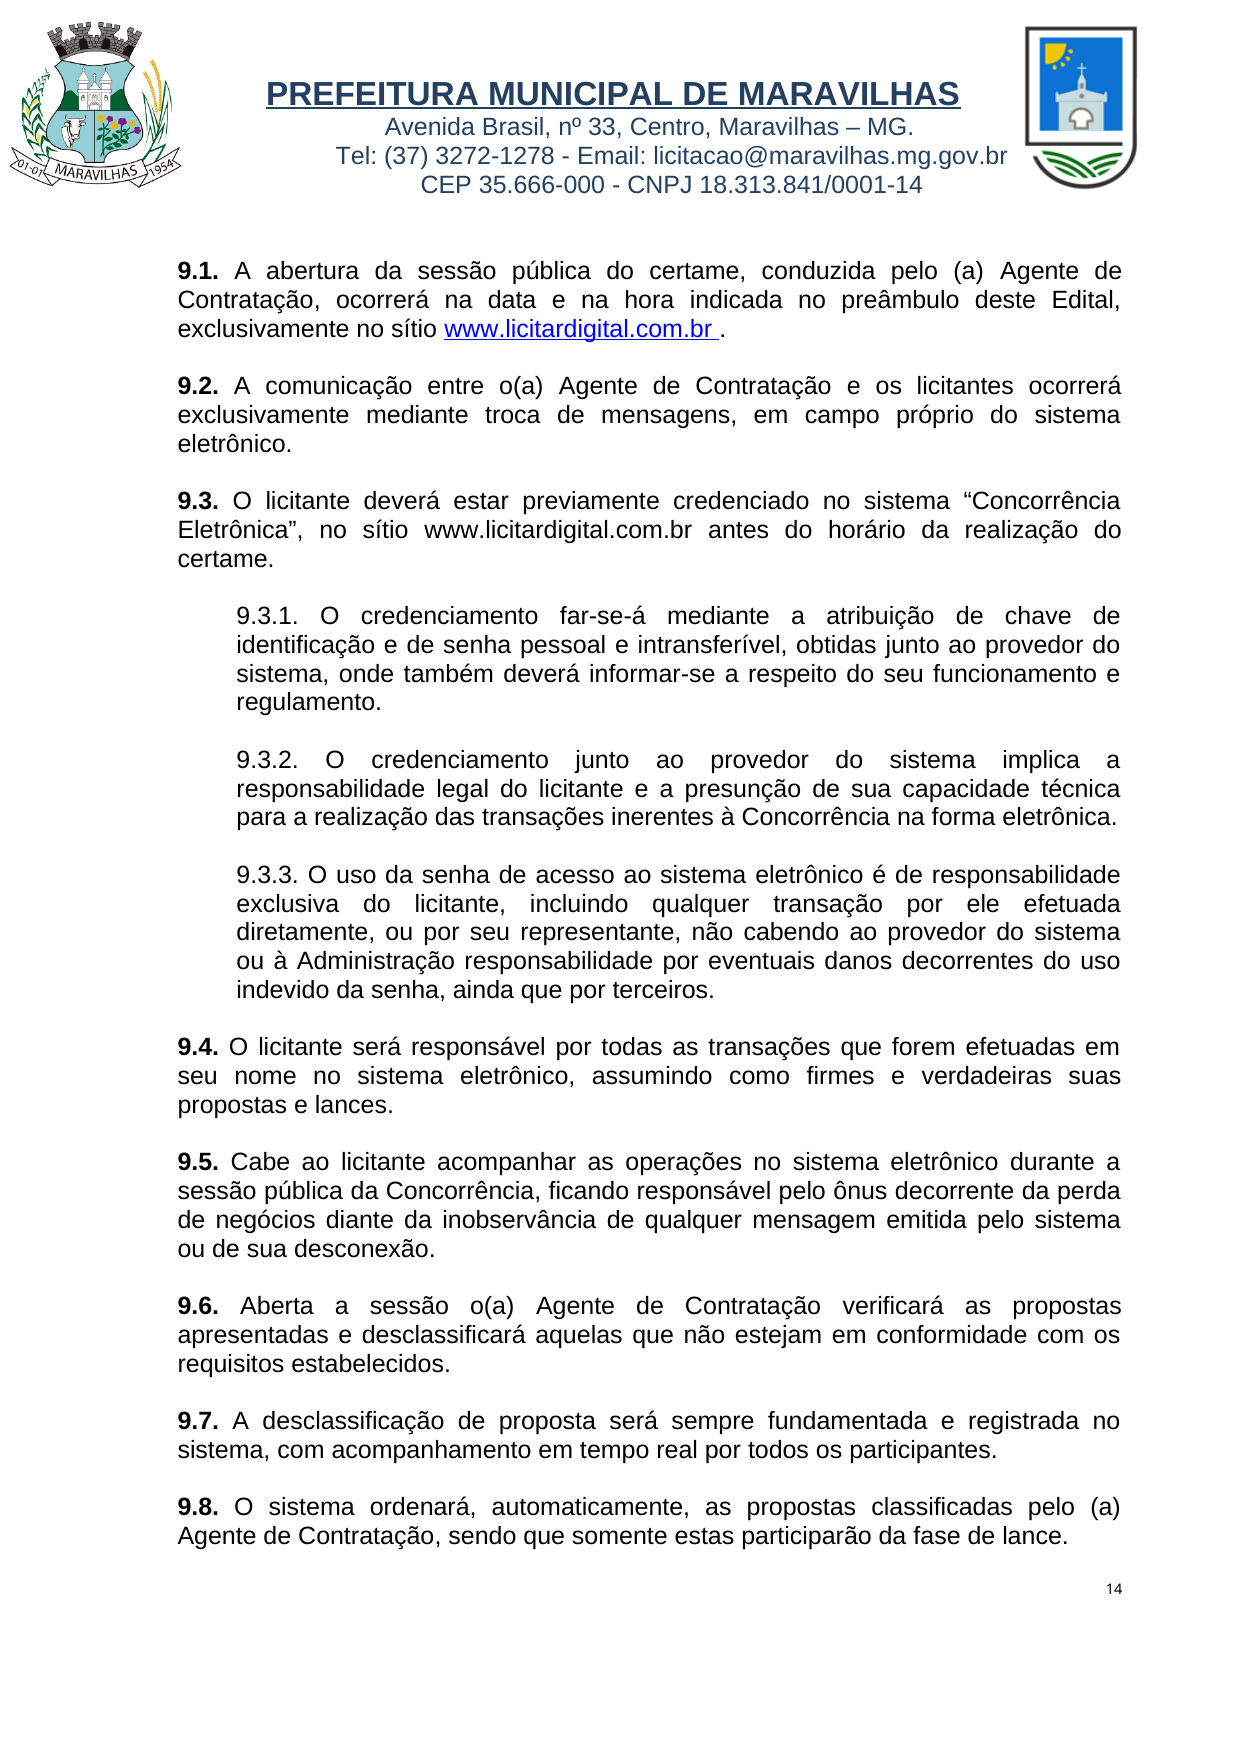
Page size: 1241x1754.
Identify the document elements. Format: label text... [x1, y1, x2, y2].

text 9.6. Aberta a sessão o(a) Agente de Contratação verificará as propostas apresentadas e desclassificará aquelas que não estejam em conformidade com os requisitos estabelecidos. [177, 1291, 1122, 1377]
text 9.1. A abertura da sessão pública do certame, conduzida pelo (a) Agente de Contratação, ocorrerá na data e na hora indicada no preâmbulo deste Edital, exclusivamente no sítio www.licitardigital.com.br . [177, 256, 1122, 342]
picture [1012, 17, 1151, 199]
text 9.3. O licitante deverá estar previamente credenciado no sistema “Concorrência Eletrônica”, no sítio www.licitardigital.com.br antes do horário da realização do certame. [177, 486, 1122, 572]
text 9.5. Cabe ao licitante acompanhar as operações no sistema eletrônico durante a sessão pública da Concorrência, ficando responsável pelo ônus decorrente da perda de negócios diante da inobservância de qualquer mensagem emitida pelo sistema ou de sua desconexão. [177, 1147, 1122, 1262]
text 9.7. A desclassificação de proposta será sempre fundamentada e registrada no sistema, com acompanhamento em tempo real por todos os participantes. [177, 1406, 1122, 1463]
text 9.3.3. O uso da senha de acesso ao sistema eletrônico é de responsabilidade exclusiva do licitante, incluindo qualquer transação por ele efetuada diretamente, ou por seu representante, não cabendo ao provedor do sistema ou à Administração responsabilidade por eventuais danos decorrentes do uso indevido da senha, ainda que por terceiros. [236, 860, 1122, 1003]
picture [3, 16, 186, 190]
text 9.3.1. O credenciamento far-se-á mediante a atribuição de chave de identificação e de senha pessoal e intransferível, obtidas junto ao provedor do sistema, onde também deverá informar-se a respeito do seu funcionamento e regulamento. [236, 601, 1122, 716]
text 9.2. A comunicação entre o(a) Agente de Contratação e os licitantes ocorrerá exclusivamente mediante troca de mensagens, em campo próprio do sistema eletrônico. [177, 371, 1122, 457]
text 9.3.2. O credenciamento junto ao provedor do sistema implica a responsabilidade legal do licitante e a presunção de sua capacidade técnica para a realização das transações inerentes à Concorrência na forma eletrônica. [236, 745, 1122, 831]
text 9.8. O sistema ordenará, automaticamente, as propostas classificadas pelo (a) Agente de Contratação, sendo que somente estas participarão da fase de lance. [177, 1492, 1122, 1550]
text 9.4. O licitante será responsável por todas as transações que forem efetuadas em seu nome no sistema eletrônico, assumindo como firmes e verdadeiras suas propostas e lances. [177, 1032, 1122, 1118]
